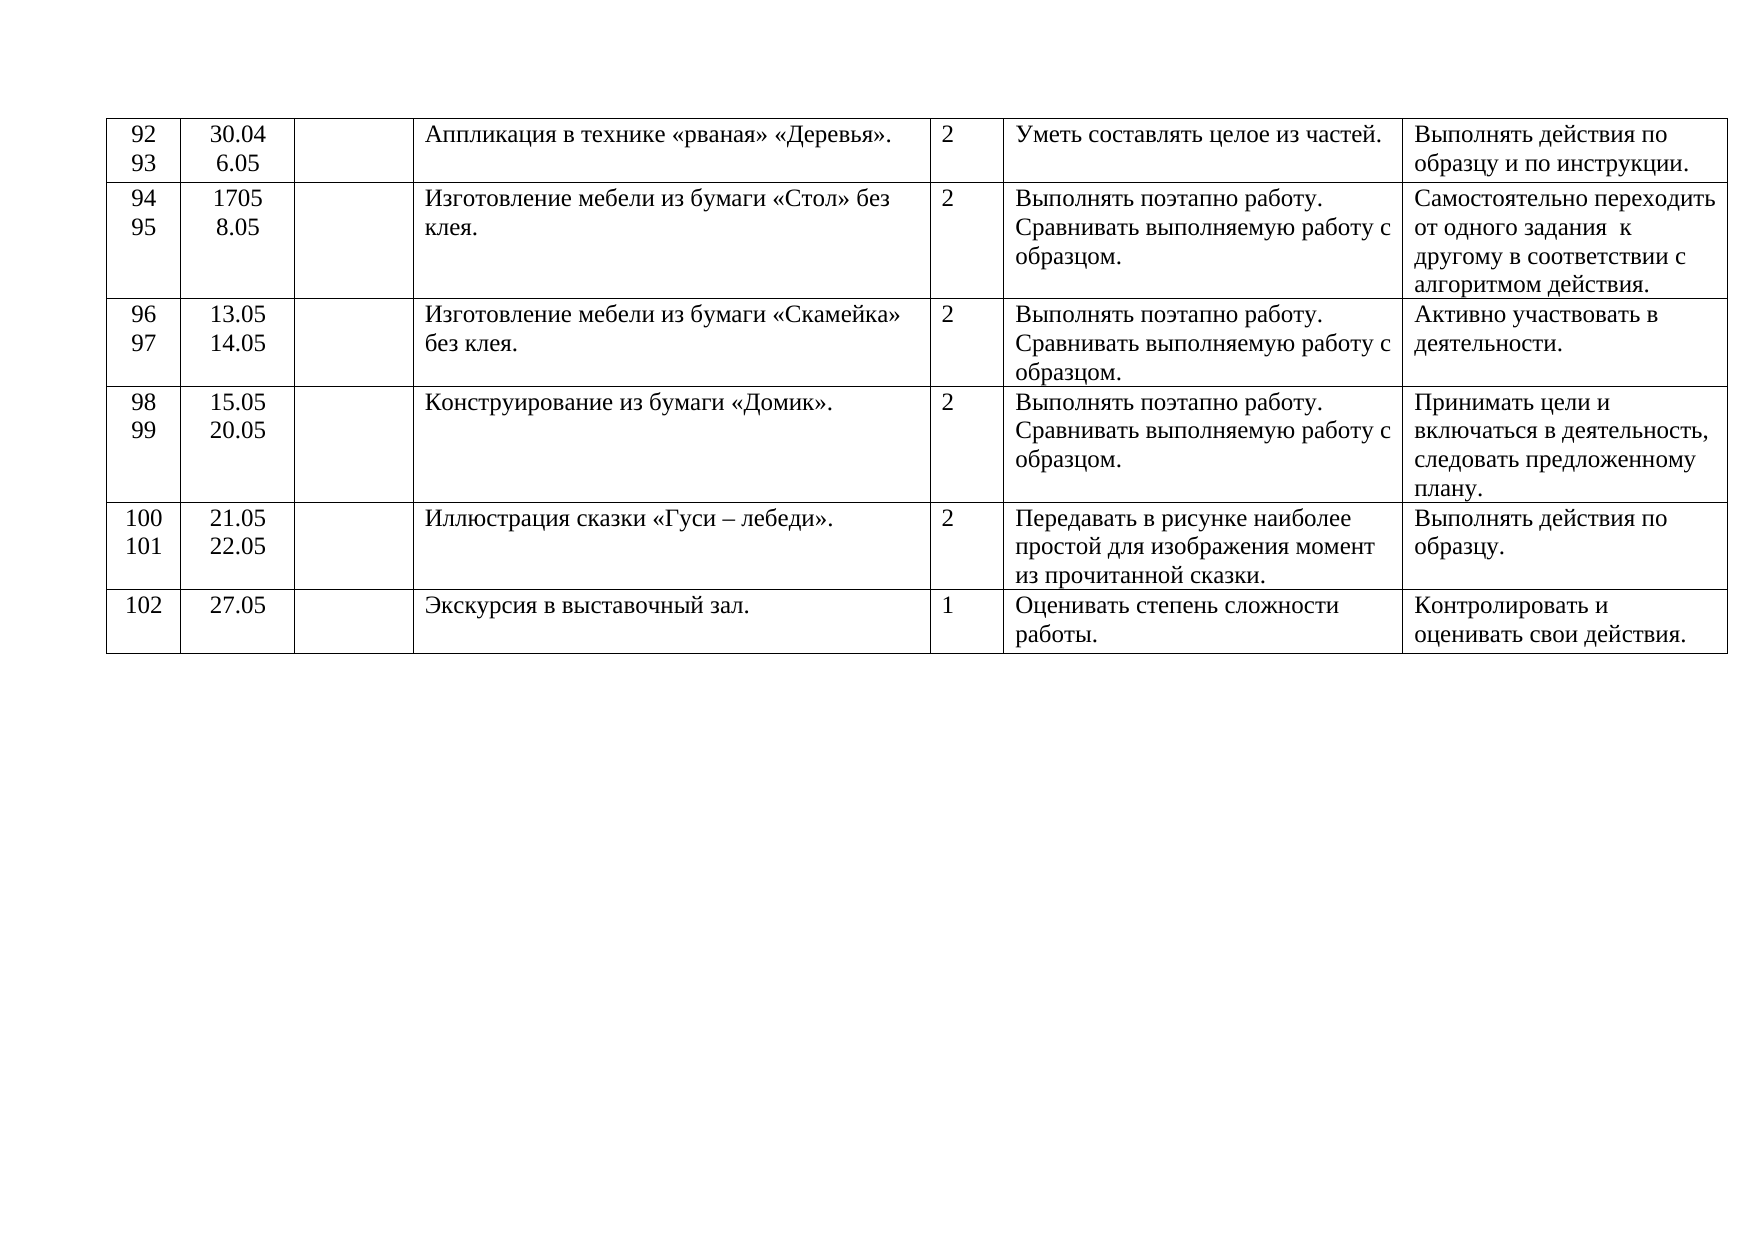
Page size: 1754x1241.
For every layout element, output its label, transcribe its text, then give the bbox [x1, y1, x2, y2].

table_cell Самостоятельно переходить от одного задания к другому в соответствии с алгоритмом действия. [1403, 183, 1727, 298]
table_cell Выполнять поэтапно работу. Сравнивать выполняемую работу с образцом. [1004, 299, 1402, 386]
table_cell [295, 183, 413, 298]
table_cell Изготовление мебели из бумаги «Скамейка» без клея. [414, 299, 930, 386]
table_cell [1004, 119, 1402, 182]
table_cell 2 [931, 183, 1003, 298]
table_cell Выполнять поэтапно работу. Сравнивать выполняемую работу с образцом. [1004, 183, 1402, 298]
table_cell [295, 387, 413, 502]
table_cell 1 [931, 590, 1003, 653]
table_cell 94 95 [107, 183, 180, 298]
table_cell [295, 503, 413, 589]
table_cell 2 [931, 119, 1003, 182]
table_cell 15.05 20.05 [181, 387, 294, 502]
table_cell Конструирование из бумаги «Домик». [414, 387, 930, 502]
table_cell 21.05 22.05 [181, 503, 294, 589]
table_cell Принимать цели и включаться в деятельность, следовать предложенному плану. [1403, 387, 1727, 502]
table_cell [295, 119, 413, 182]
table_cell 92 93 [107, 119, 180, 182]
table_cell 30.04 6.05 [181, 119, 294, 182]
table_cell 13.05 14.05 [181, 299, 294, 386]
table_cell Передавать в рисунке наиболее простой для изображения момент из прочитанной сказки. [1004, 503, 1402, 589]
table_cell Оценивать степень сложности работы. [1004, 590, 1402, 653]
table_cell Экскурсия в выставочный зал. [414, 590, 930, 653]
table_cell 98 99 [107, 387, 180, 502]
table_cell 102 [107, 590, 180, 653]
table_cell 1705 8.05 [181, 183, 294, 298]
table_cell Выполнять поэтапно работу. Сравнивать выполняемую работу с образцом. [1004, 387, 1402, 502]
table_cell 2 [931, 387, 1003, 502]
table_cell 100 101 [107, 503, 180, 589]
table_cell Выполнять действия по образцу и по инструкции. [1403, 119, 1727, 182]
table_cell 96 97 [107, 299, 180, 386]
table_cell 27.05 [181, 590, 294, 653]
table_cell Активно участвовать в деятельности. [1403, 299, 1727, 386]
table_cell 2 [931, 299, 1003, 386]
table_cell Контролировать и оценивать свои действия. [1403, 590, 1727, 653]
table_cell Иллюстрация сказки «Гуси – лебеди». [414, 503, 930, 589]
table_cell [295, 299, 413, 386]
table_cell [295, 590, 413, 653]
table_cell 2 [931, 503, 1003, 589]
table_cell Выполнять действия по образцу. [1403, 503, 1727, 589]
table_cell Аппликация в технике «рваная» «Деревья». [414, 119, 930, 182]
table_cell Изготовление мебели из бумаги «Стол» без клея. [414, 183, 930, 298]
